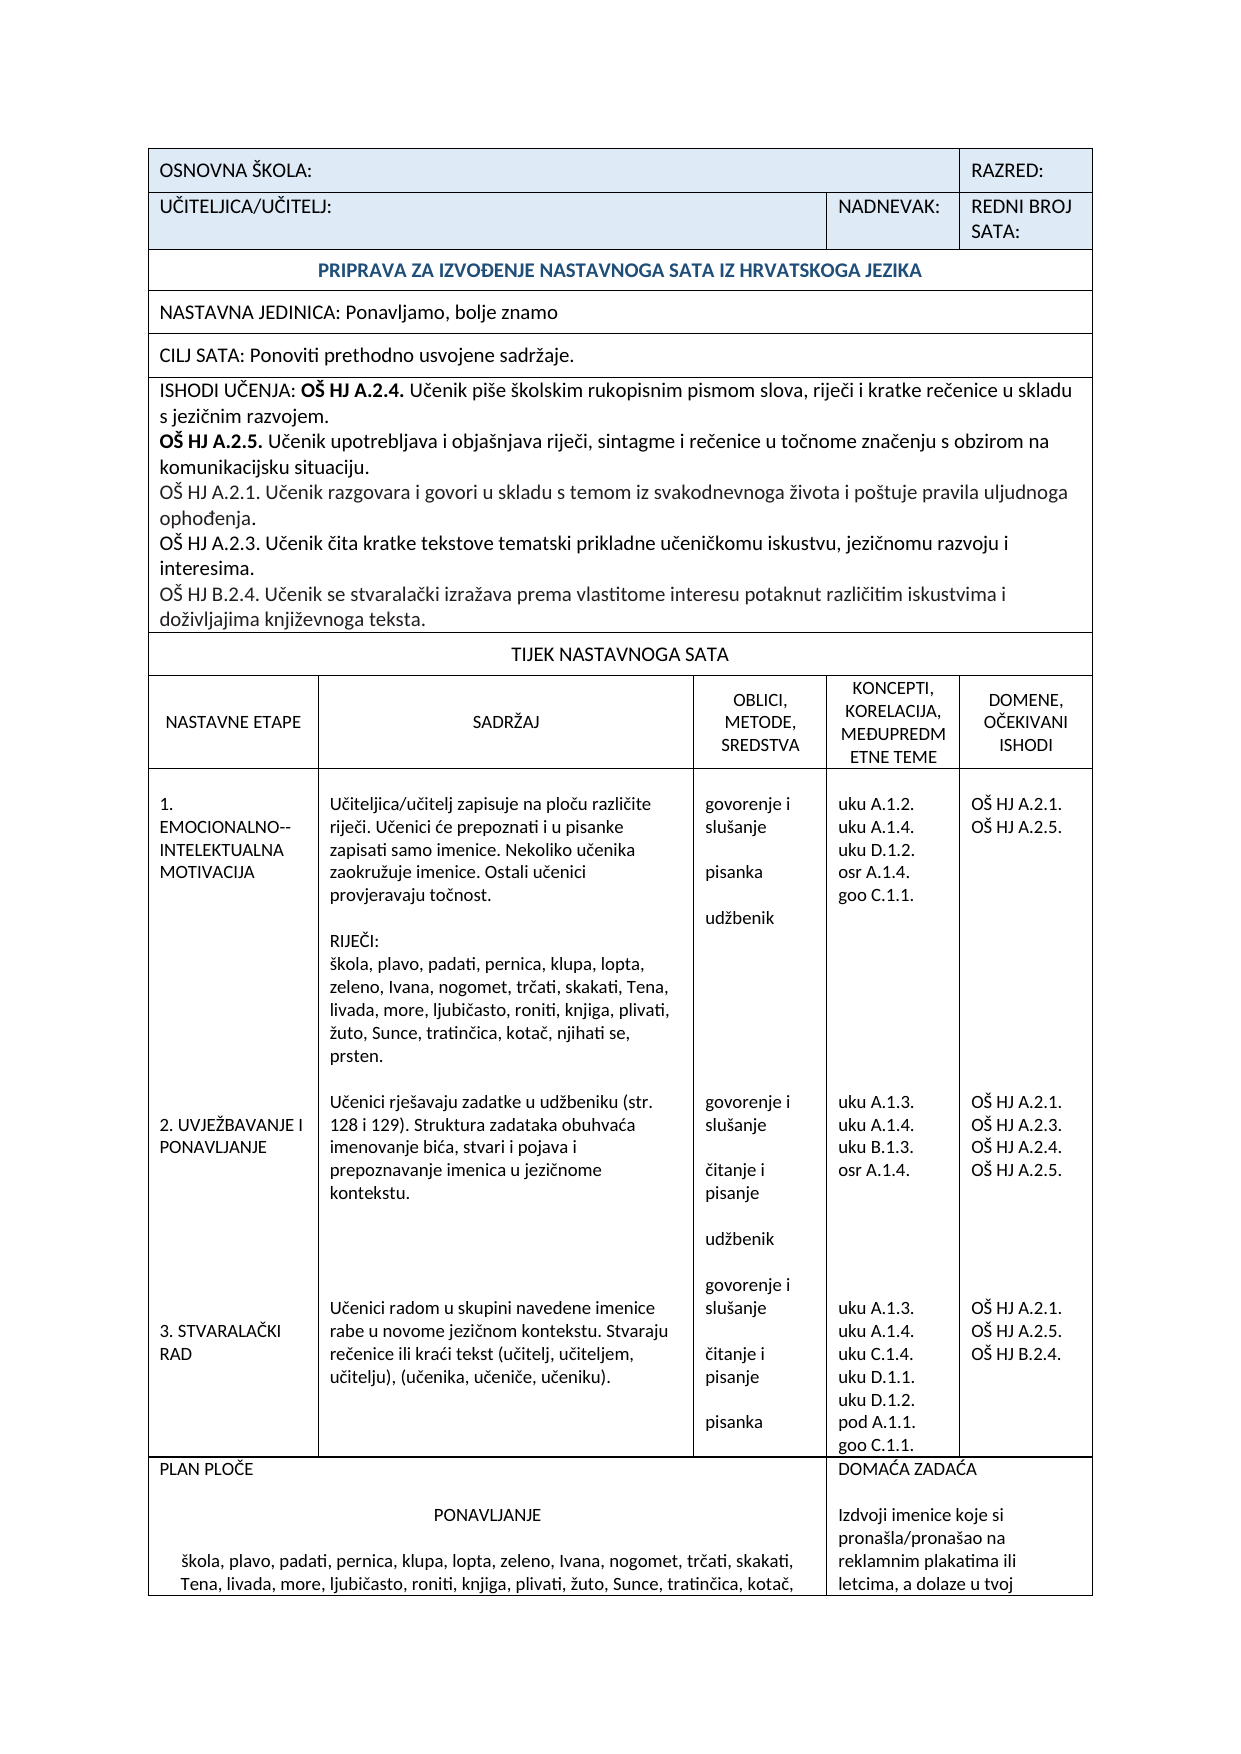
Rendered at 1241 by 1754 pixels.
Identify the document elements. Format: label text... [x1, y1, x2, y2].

table_cell PRIPRAVA ZA IZVOĐENJE NASTAVNOGA SATA IZ HRVATSKOGA JEZIKA [149, 250, 1092, 289]
table_cell SADRŽAJ [319, 676, 693, 768]
table_cell govorenje i slušanje pisanka udžbenik govorenje i slušanje čitanje i pisanje udžbenik govorenje i slušanje čitanje i pisanje pisanka [694, 769, 826, 1456]
table_cell TIJEK NASTAVNOGA SATA [149, 633, 1092, 675]
table_cell NADNEVAK: [827, 193, 959, 249]
table_cell Učiteljica/učitelj zapisuje na ploču različite riječi. Učenici će prepoznati i u pisanke zapisati samo imenice. Nekoliko učenika zaokružuje imenice. Ostali učenici provjeravaju točnost. RIJEČI: škola, plavo, padati, pernica, klupa, lopta, zeleno, Ivana, nogomet, trčati, skakati, Tena, livada, more, ljubičasto, roniti, knjiga, plivati, žuto, Sunce, tratinčica, kotač, njihati se, prsten. Učenici rješavaju zadatke u udžbeniku (str. 128 i 129). Struktura zadataka obuhvaća imenovanje bića, stvari i pojava i prepoznavanje imenica u jezičnome kontekstu. Učenici radom u skupini navedene imenice rabe u novome jezičnom kontekstu. Stvaraju rečenice ili kraći tekst (učitelj, učiteljem, učitelju), (učenika, učeniče, učeniku). [319, 769, 693, 1456]
table_cell DOMENE, OČEKIVANI ISHODI [960, 676, 1092, 768]
table_header OSNOVNA ŠKOLA: [149, 149, 959, 192]
table_header RAZRED: [960, 149, 1092, 192]
table_cell uku A.1.2. uku A.1.4. uku D.1.2. osr A.1.4. goo C.1.1. uku A.1.3. uku A.1.4. uku B.1.3. osr A.1.4. uku A.1.3. uku A.1.4. uku C.1.4. uku D.1.1. uku D.1.2. pod A.1.1. goo C.1.1. [827, 769, 959, 1456]
table_cell OBLICI, METODE, SREDSTVA [694, 676, 826, 768]
table_cell REDNI BROJ SATA: [960, 193, 1092, 249]
table_cell KONCEPTI, KORELACIJA, MEĐUPREDMETNE TEME [827, 676, 959, 768]
table_cell ISHODI UČENJA: OŠ HJ A.2.4. Učenik piše školskim rukopisnim pismom slova, riječi i kratke rečenice u skladu s jezičnim razvojem. OŠ HJ A.2.5. Učenik upotrebljava i objašnjava riječi, sintagme i rečenice u točnome značenju s obzirom na komunikacijsku situaciju. OŠ HJ A.2.1. Učenik razgovara i govori u skladu s temom iz svakodnevnoga života i poštuje pravila uljudnoga ophođenja. OŠ HJ A.2.3. Učenik čita kratke tekstove tematski prikladne učeničkomu iskustvu, jezičnomu razvoju i interesima. OŠ HJ B.2.4. Učenik se stvaralački izražava prema vlastitome interesu potaknut različitim iskustvima i doživljajima književnoga teksta. [149, 378, 1092, 632]
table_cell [149, 1458, 826, 1595]
table_cell NASTAVNA JEDINICA: Ponavljamo, bolje znamo [149, 291, 1092, 333]
table_cell OŠ HJ A.2.1. OŠ HJ A.2.5. OŠ HJ A.2.1. OŠ HJ A.2.3. OŠ HJ A.2.4. OŠ HJ A.2.5. OŠ HJ A.2.1. OŠ HJ A.2.5. OŠ HJ B.2.4. [960, 769, 1092, 1456]
table_cell CILJ SATA: Ponoviti prethodno usvojene sadržaje. [149, 334, 1092, 377]
table_cell 1. EMOCIONALNO--INTELEKTUALNA MOTIVACIJA 2. UVJEŽBAVANJE I PONAVLJANJE 3. STVARALAČKI RAD [149, 769, 318, 1456]
table_cell NASTAVNE ETAPE [149, 676, 318, 768]
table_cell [827, 1458, 1092, 1595]
table_cell UČITELJICA/UČITELJ: [149, 193, 826, 249]
